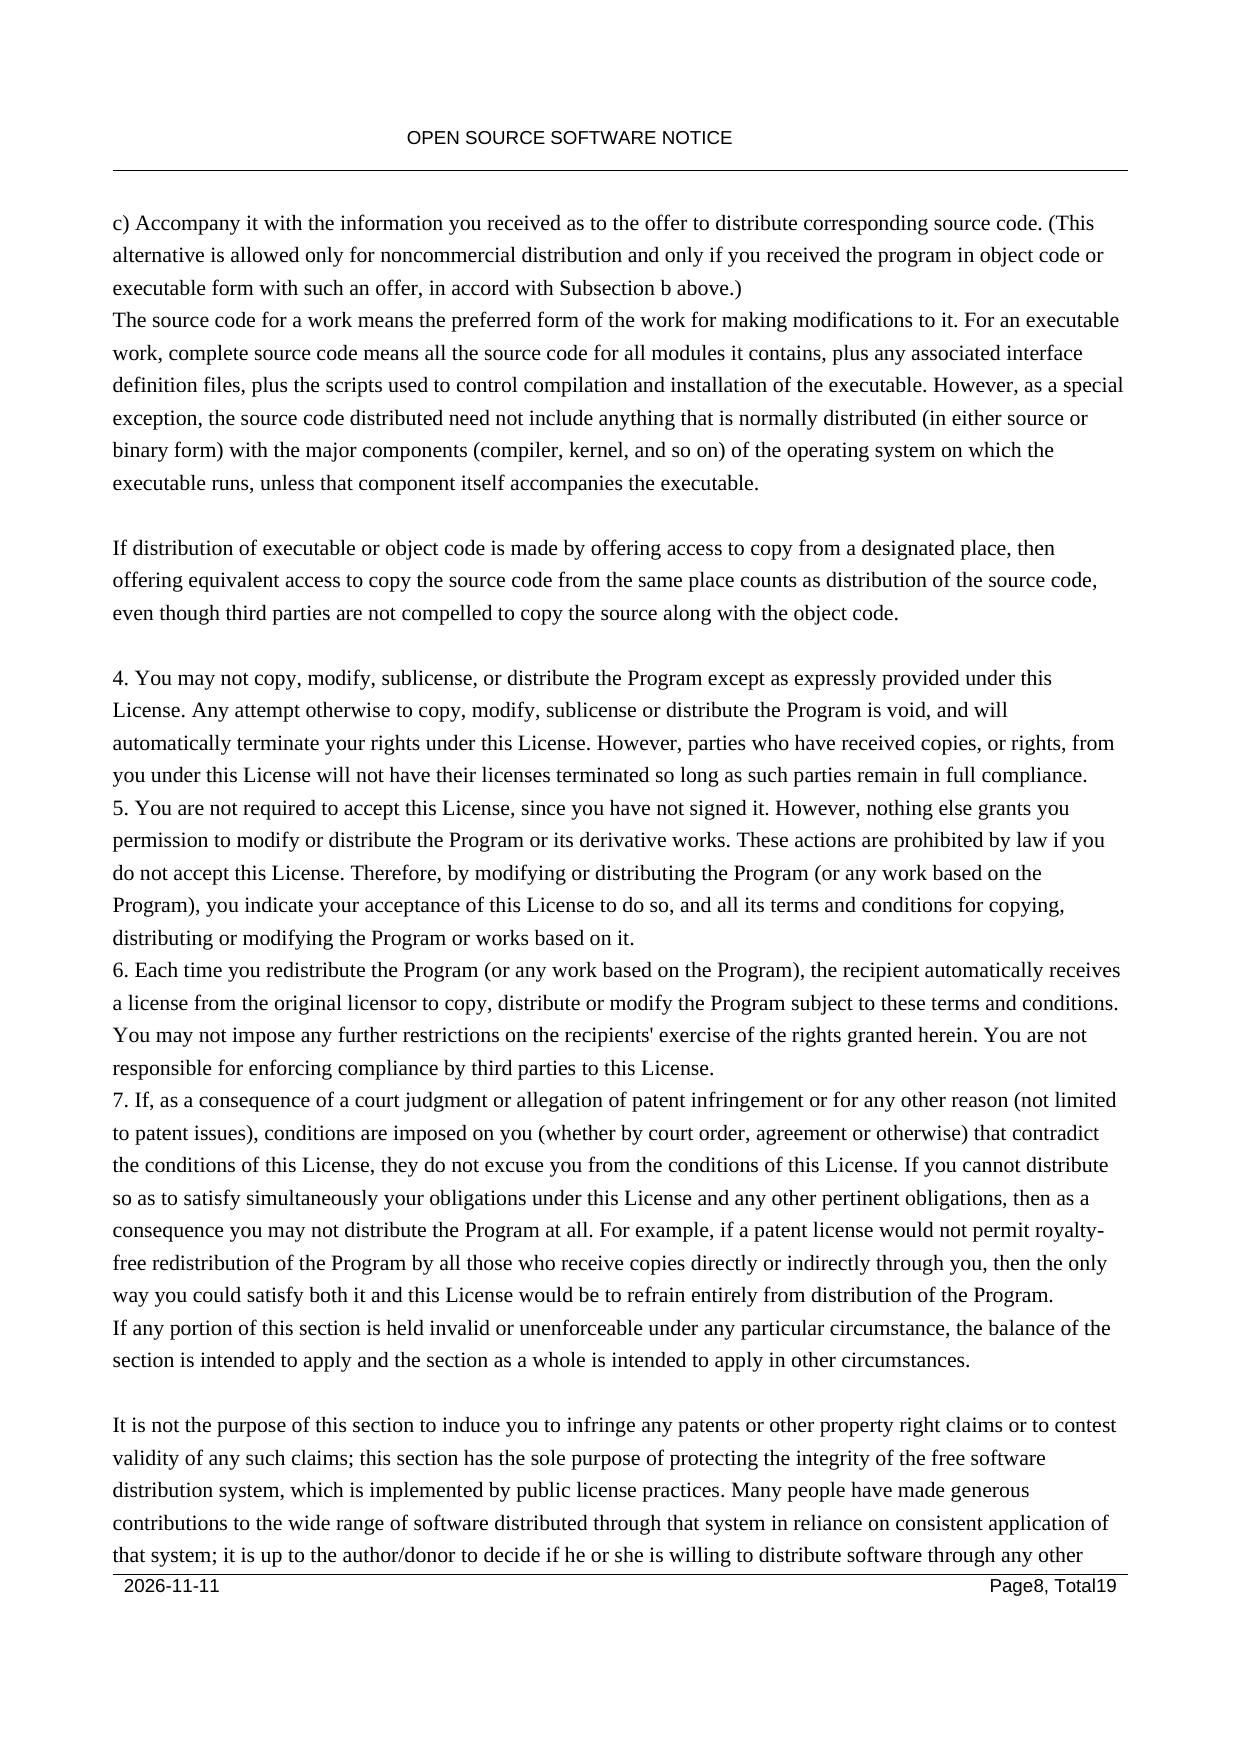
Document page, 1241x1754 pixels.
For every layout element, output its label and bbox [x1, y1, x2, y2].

text [112, 206, 1128, 1571]
